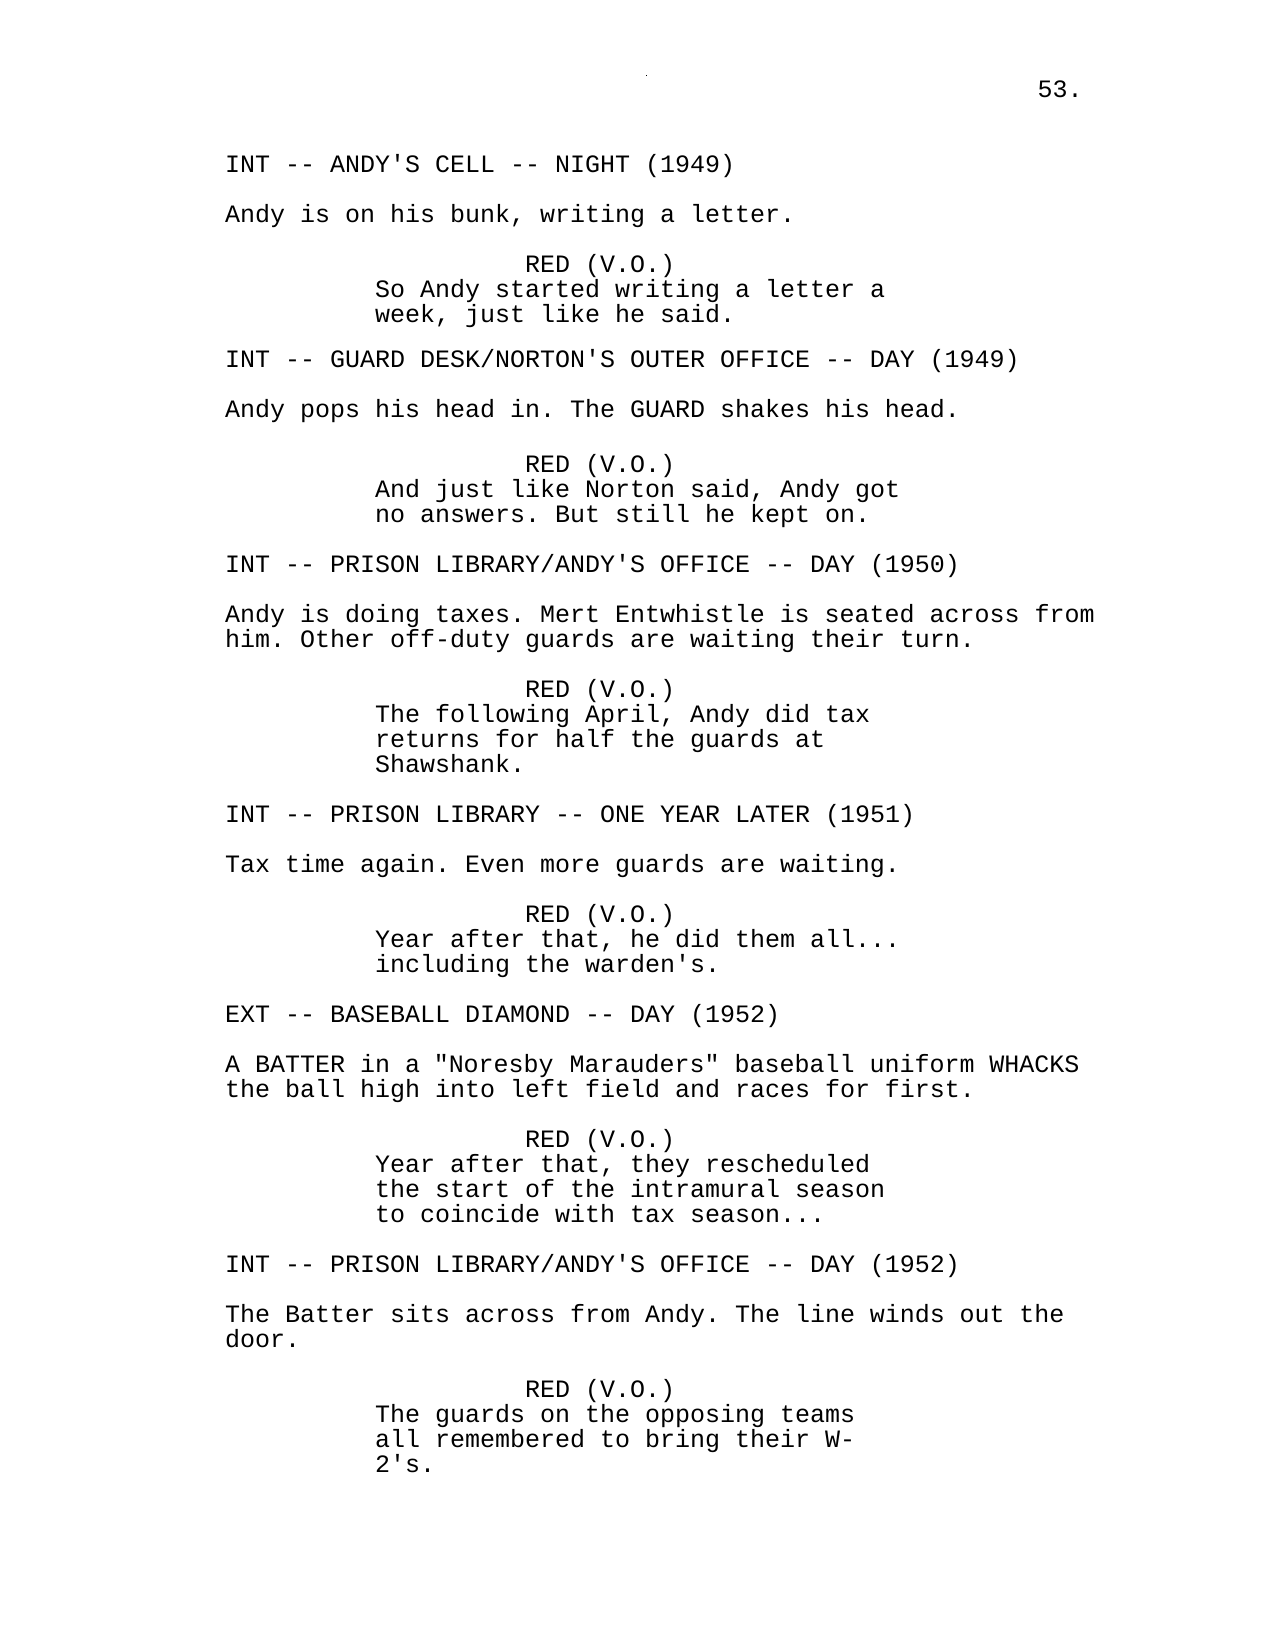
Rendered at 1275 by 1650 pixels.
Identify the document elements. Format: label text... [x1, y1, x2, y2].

text RED (V.O.) [525, 1127, 1105, 1152]
text The following April, Andy did tax [375, 702, 1105, 727]
text EXT -- BASEBALL DIAMOND -- DAY (1952) [225, 1002, 1105, 1027]
text A BATTER in a "Noresby Marauders" baseball uniform WHACKS the ball high into left field and races for first. [225, 1052, 1094, 1102]
text returns for half the guards at [375, 727, 1105, 752]
text INT -- PRISON LIBRARY/ANDY'S OFFICE -- DAY (1952) [225, 1252, 1105, 1277]
text The guards on the opposing teams [375, 1402, 1105, 1427]
text INT -- PRISON LIBRARY -- ONE YEAR LATER (1951) [225, 802, 1105, 827]
text Tax time again. Even more guards are waiting. [225, 852, 1105, 877]
text RED (V.O.) [525, 452, 1105, 477]
text the start of the intramural season [375, 1177, 1105, 1202]
text RED (V.O.) [525, 902, 1105, 927]
text Year after that, they rescheduled [375, 1152, 1105, 1177]
text Andy is on his bunk, writing a letter. [225, 202, 1105, 227]
text INT -- GUARD DESK/NORTON'S OUTER OFFICE -- DAY (1949) Andy pops his head in. The GUARD shakes his head. [225, 327, 1035, 427]
text RED (V.O.) [525, 1377, 1105, 1402]
text including the warden's. [375, 952, 1105, 977]
text And just like Norton said, Andy got [375, 477, 1105, 502]
text So Andy started writing a letter a [375, 277, 1105, 302]
text Year after that, he did them all... [375, 927, 1105, 952]
text INT -- PRISON LIBRARY/ANDY'S OFFICE -- DAY (1950) [225, 552, 1105, 577]
text RED (V.O.) [525, 677, 1105, 702]
text no answers. But still he kept on. [375, 502, 1105, 527]
text 2's. [375, 1452, 1105, 1477]
text all remembered to bring their W- [375, 1427, 1105, 1452]
text The Batter sits across from Andy. The line winds out the door. [225, 1302, 1080, 1352]
text 53. [1037, 77, 1105, 102]
text INT -- ANDY'S CELL -- NIGHT (1949) [225, 152, 1105, 177]
text RED (V.O.) [525, 252, 1105, 277]
text Shawshank. [375, 752, 1105, 777]
text Andy is doing taxes. Mert Entwhistle is seated across from him. Other off-duty guards are waiting their turn. [225, 602, 1105, 652]
text week, just like he said. [375, 302, 1105, 327]
text to coincide with tax season... [375, 1202, 1105, 1227]
